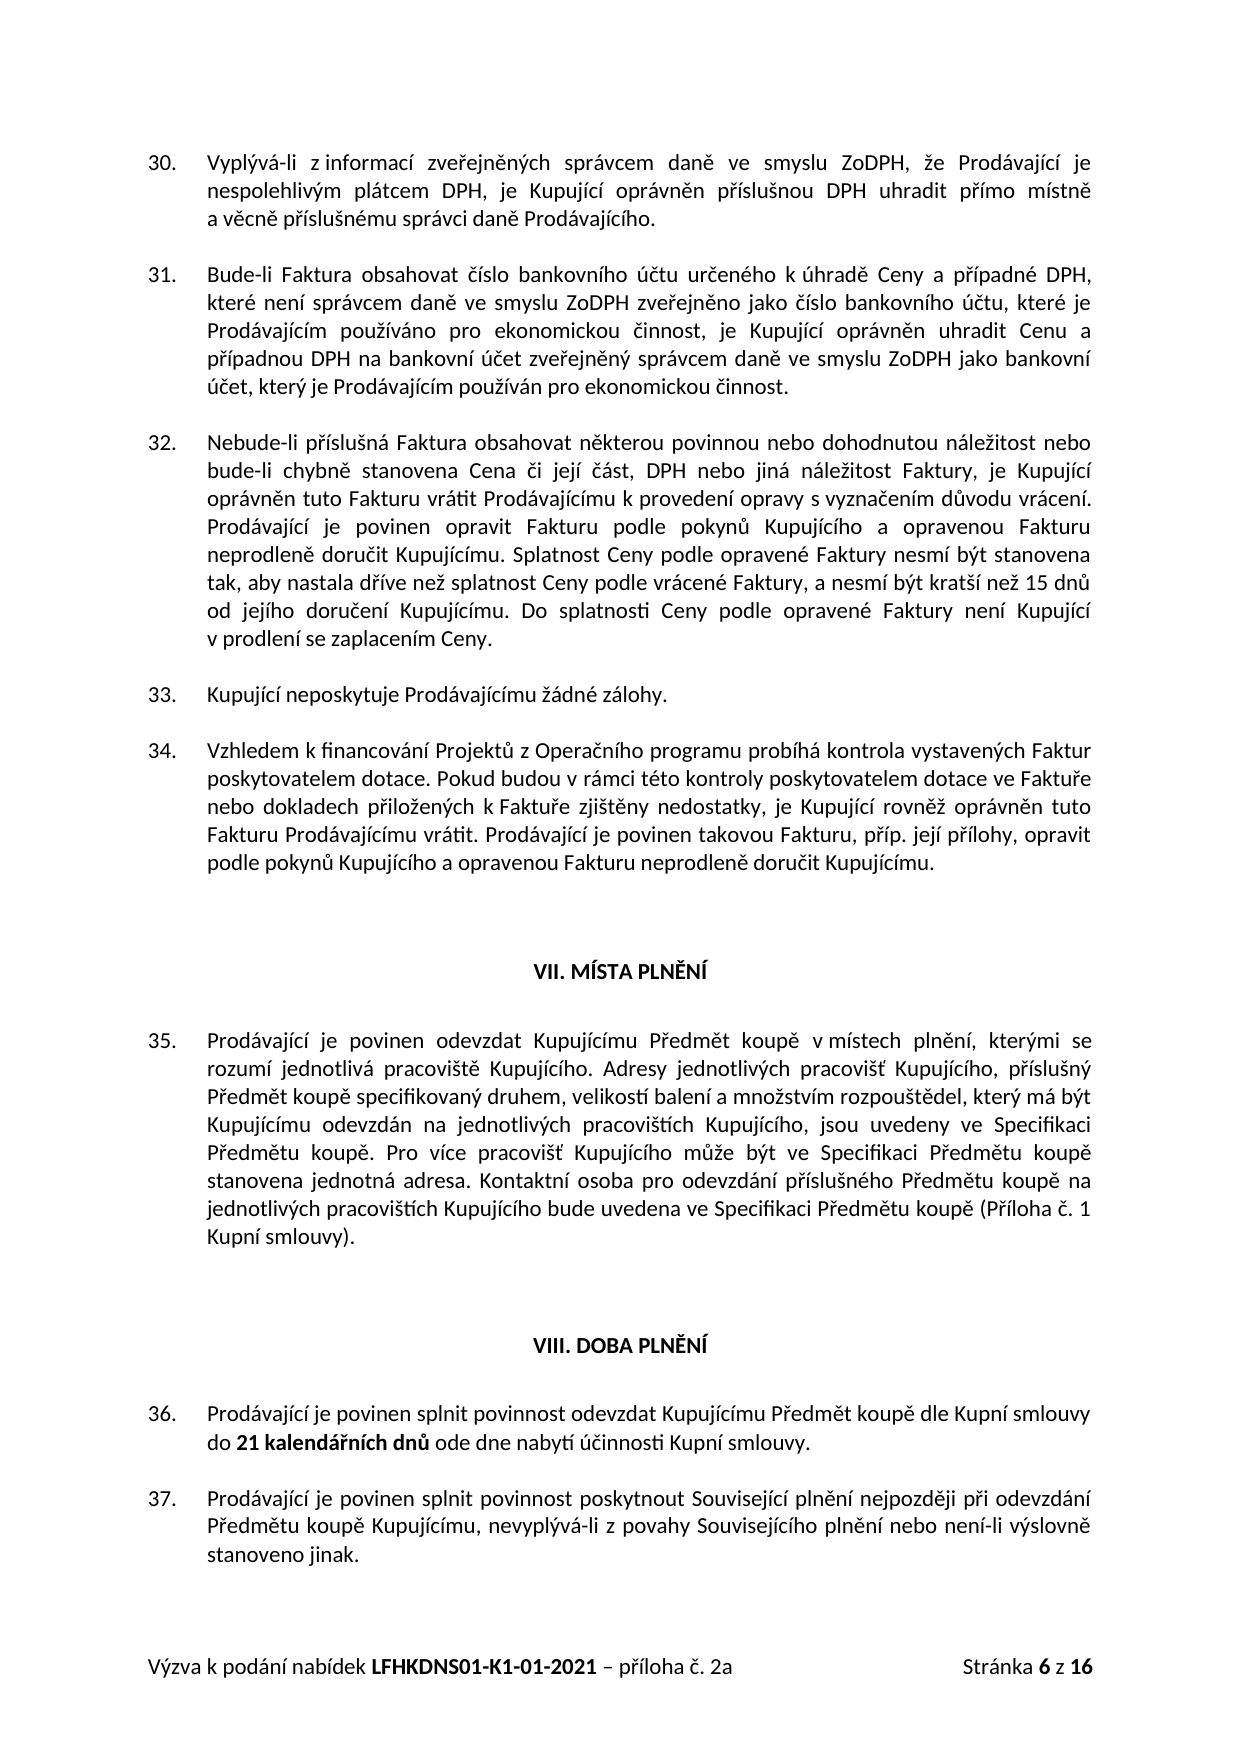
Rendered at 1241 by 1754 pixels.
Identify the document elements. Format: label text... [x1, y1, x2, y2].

subtitle DOBA PLNĚNÍ [148, 1331, 1092, 1359]
subtitle MÍSTA PLNĚNÍ [148, 957, 1092, 985]
list Prodávající je povinen splnit povinnost poskytnout Související plnění nejpozději při odevzdání Předmětu koupě Kupujícímu, nevyplývá-li z povahy Souvisejícího plnění nebo není-li výslovně stanoveno jinak. [148, 1484, 1092, 1568]
list Nebude-li příslušná Faktura obsahovat některou povinnou nebo dohodnutou náležitost nebo bude-li chybně stanovena Cena či její část, DPH nebo jiná náležitost Faktury, je Kupující oprávněn tuto Fakturu vrátit Prodávajícímu k provedení opravy s vyznačením důvodu vrácení. Prodávající je povinen opravit Fakturu podle pokynů Kupujícího a opravenou Fakturu neprodleně doručit Kupujícímu. Splatnost Ceny podle opravené Faktury nesmí být stanovena tak, aby nastala dříve než splatnost Ceny podle vrácené Faktury, a nesmí být kratší než 15 dnů od jejího doručení Kupujícímu. Do splatnosti Ceny podle opravené Faktury není Kupující v prodlení se zaplacením Ceny. [148, 428, 1092, 652]
list Prodávající je povinen splnit povinnost odevzdat Kupujícímu Předmět koupě dle Kupní smlouvy do 21 kalendářních dnů ode dne nabytí účinnosti Kupní smlouvy. [148, 1399, 1092, 1456]
list Vyplývá-li z informací zveřejněných správcem daně ve smyslu ZoDPH, že Prodávající je nespolehlivým plátcem DPH, je Kupující oprávněn příslušnou DPH uhradit přímo místně a věcně příslušnému správci daně Prodávajícího. [148, 148, 1092, 232]
list Kupující neposkytuje Prodávajícímu žádné zálohy. [148, 680, 1092, 708]
list Prodávající je povinen odevzdat Kupujícímu Předmět koupě v místech plnění, kterými se rozumí jednotlivá pracoviště Kupujícího. Adresy jednotlivých pracovišť Kupujícího, příslušný Předmět koupě specifikovaný druhem, velikostí balení a množstvím rozpouštědel, který má být Kupujícímu odevzdán na jednotlivých pracovištích Kupujícího, jsou uvedeny ve Specifikaci Předmětu koupě. Pro více pracovišť Kupujícího může být ve Specifikaci Předmětu koupě stanovena jednotná adresa. Kontaktní osoba pro odevzdání příslušného Předmětu koupě na jednotlivých pracovištích Kupujícího bude uvedena ve Specifikaci Předmětu koupě (Příloha č. 1 Kupní smlouvy). [148, 1026, 1092, 1250]
list Vzhledem k financování Projektů z Operačního programu probíhá kontrola vystavených Faktur poskytovatelem dotace. Pokud budou v rámci této kontroly poskytovatelem dotace ve Faktuře nebo dokladech přiložených k Faktuře zjištěny nedostatky, je Kupující rovněž oprávněn tuto Fakturu Prodávajícímu vrátit. Prodávající je povinen takovou Fakturu, příp. její přílohy, opravit podle pokynů Kupujícího a opravenou Fakturu neprodleně doručit Kupujícímu. [148, 736, 1092, 876]
list Bude-li Faktura obsahovat číslo bankovního účtu určeného k úhradě Ceny a případné DPH, které není správcem daně ve smyslu ZoDPH zveřejněno jako číslo bankovního účtu, které je Prodávajícím používáno pro ekonomickou činnost, je Kupující oprávněn uhradit Cenu a případnou DPH na bankovní účet zveřejněný správcem daně ve smyslu ZoDPH jako bankovní účet, který je Prodávajícím používán pro ekonomickou činnost. [148, 260, 1092, 400]
